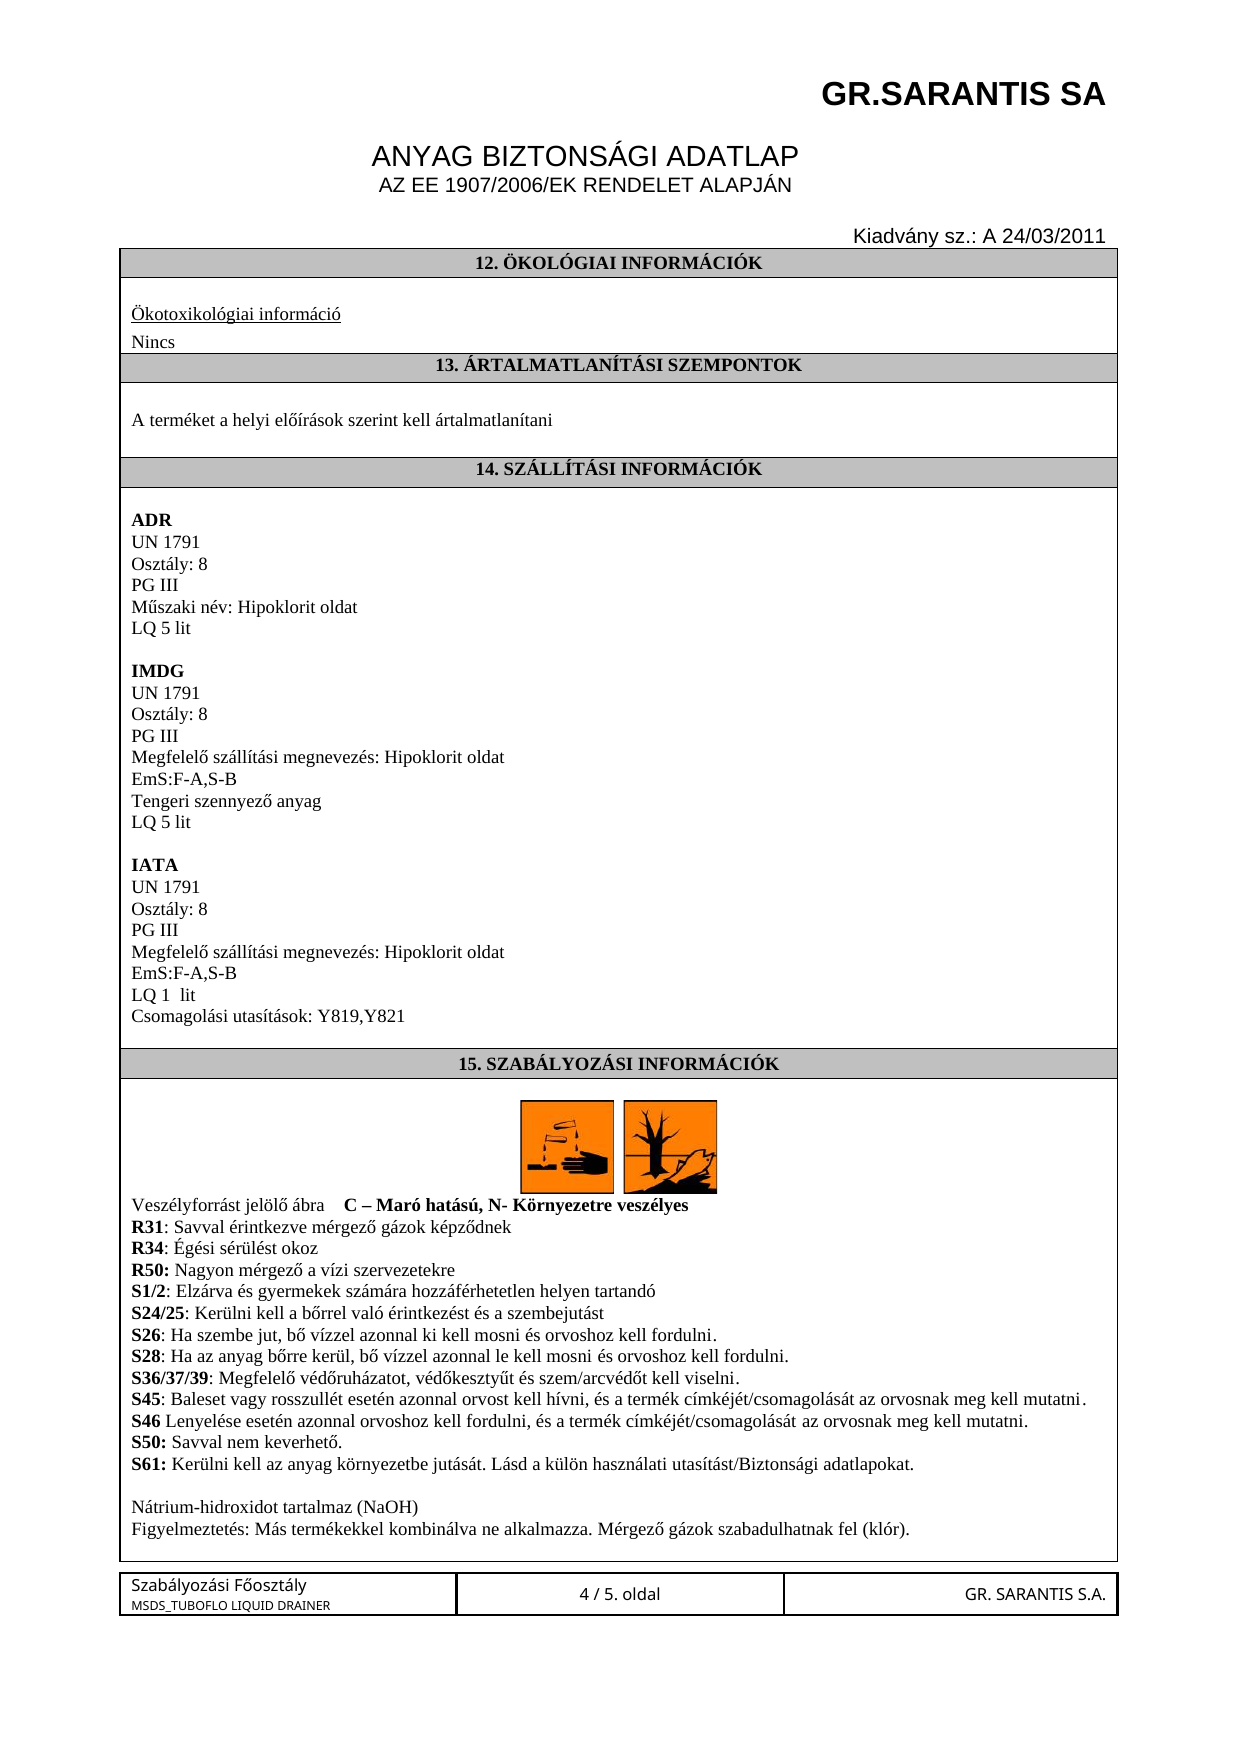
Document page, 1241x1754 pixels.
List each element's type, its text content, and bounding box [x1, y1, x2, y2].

table_cell 12. ÖKOLÓGIAI INFORMÁCIÓK [121, 249, 1117, 277]
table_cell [121, 1079, 1117, 1561]
table_cell 13. ÁRTALMATLANÍTÁSI SZEMPONTOK [121, 354, 1117, 382]
table_cell Ökotoxikológiai információ Nincs [121, 278, 1117, 353]
table_cell 14. SZÁLLÍTÁSI informÁCIÓK [121, 458, 1117, 487]
picture [520, 1100, 614, 1194]
table_cell 15. SZABÁLYOZÁSI INFORMÁCIÓK [121, 1049, 1117, 1078]
picture [623, 1100, 718, 1194]
table_cell A terméket a helyi előírások szerint kell ártalmatlanítani [121, 383, 1117, 457]
table_cell ADR UN 1791 Osztály: 8 PG III Műszaki név: Hipoklorit oldat LQ 5 lit IMDG UN 1791 Osztály: 8 PG III Megfelelő szállítási megnevezés: Hipoklorit oldat EmS:F-A,S-B Tengeri szennyező anyag LQ 5 lit IATA UN 1791 Osztály: 8 PG III Megfelelő szállítási megnevezés: Hipoklorit oldat EmS:F-A,S-B LQ 1 lit Csomagolási utasítások: Y819,Y821 [121, 488, 1117, 1048]
